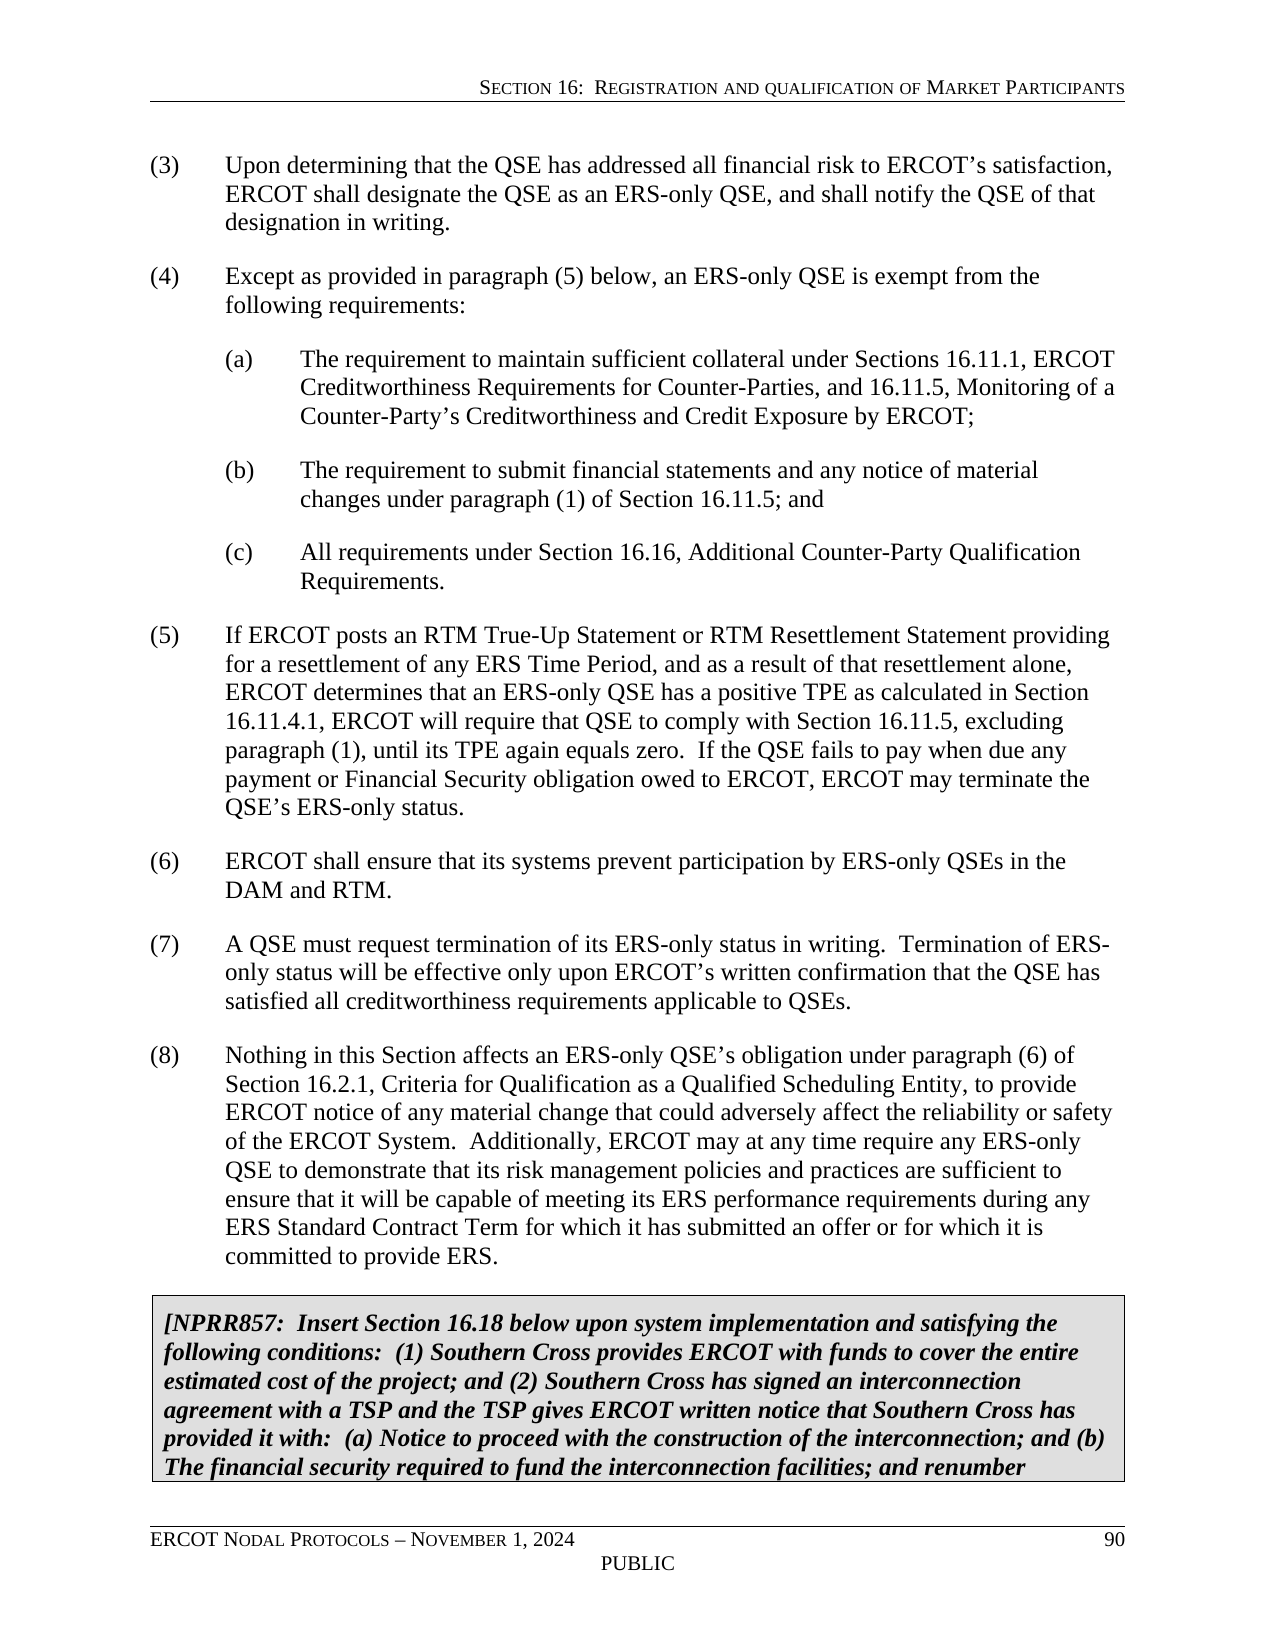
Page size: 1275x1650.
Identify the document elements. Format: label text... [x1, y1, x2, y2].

list (5) If ERCOT posts an RTM True-Up Statement or RTM Resettlement Statement providing for a resettlement of any ERS Time Period, and as a result of that resettlement alone, ERCOT determines that an ERS-only QSE has a positive TPE as calculated in Section 16.11.4.1, ERCOT will require that QSE to comply with Section 16.11.5, excluding paragraph (1), until its TPE again equals zero. If the QSE fails to pay when due any payment or Financial Security obligation owed to ERCOT, ERCOT may terminate the QSE’s ERS-only status. [150, 620, 1125, 821]
text (3) Upon determining that the QSE has addressed all financial risk to ERCOT’s satisfaction, ERCOT shall designate the QSE as an ERS-only QSE, and shall notify the QSE of that designation in writing. [150, 150, 1125, 236]
list (6) ERCOT shall ensure that its systems prevent participation by ERS-only QSEs in the DAM and RTM. [150, 846, 1125, 904]
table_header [153, 1296, 1124, 1481]
list (b) The requirement to submit financial statements and any notice of material changes under paragraph (1) of Section 16.11.5; and [225, 455, 1125, 512]
list (8) Nothing in this Section affects an ERS-only QSE’s obligation under paragraph (6) of Section 16.2.1, Criteria for Qualification as a Qualified Scheduling Entity, to provide ERCOT notice of any material change that could adversely affect the reliability or safety of the ERCOT System. Additionally, ERCOT may at any time require any ERS-only QSE to demonstrate that its risk management policies and practices are sufficient to ensure that it will be capable of meeting its ERS performance requirements during any ERS Standard Contract Term for which it has submitted an offer or for which it is committed to provide ERS. [150, 1040, 1125, 1270]
text (4) Except as provided in paragraph (5) below, an ERS-only QSE is exempt from the following requirements: [150, 261, 1125, 319]
list (a) The requirement to maintain sufficient collateral under Sections 16.11.1, ERCOT Creditworthiness Requirements for Counter-Parties, and 16.11.5, Monitoring of a Counter-Party’s Creditworthiness and Credit Exposure by ERCOT; [225, 344, 1125, 430]
list (7) A QSE must request termination of its ERS-only status in writing. Termination of ERS-only status will be effective only upon ERCOT’s written confirmation that the QSE has satisfied all creditworthiness requirements applicable to QSEs. [150, 929, 1125, 1015]
list (c) All requirements under Section 16.16, Additional Counter-Party Qualification Requirements. [225, 537, 1125, 595]
